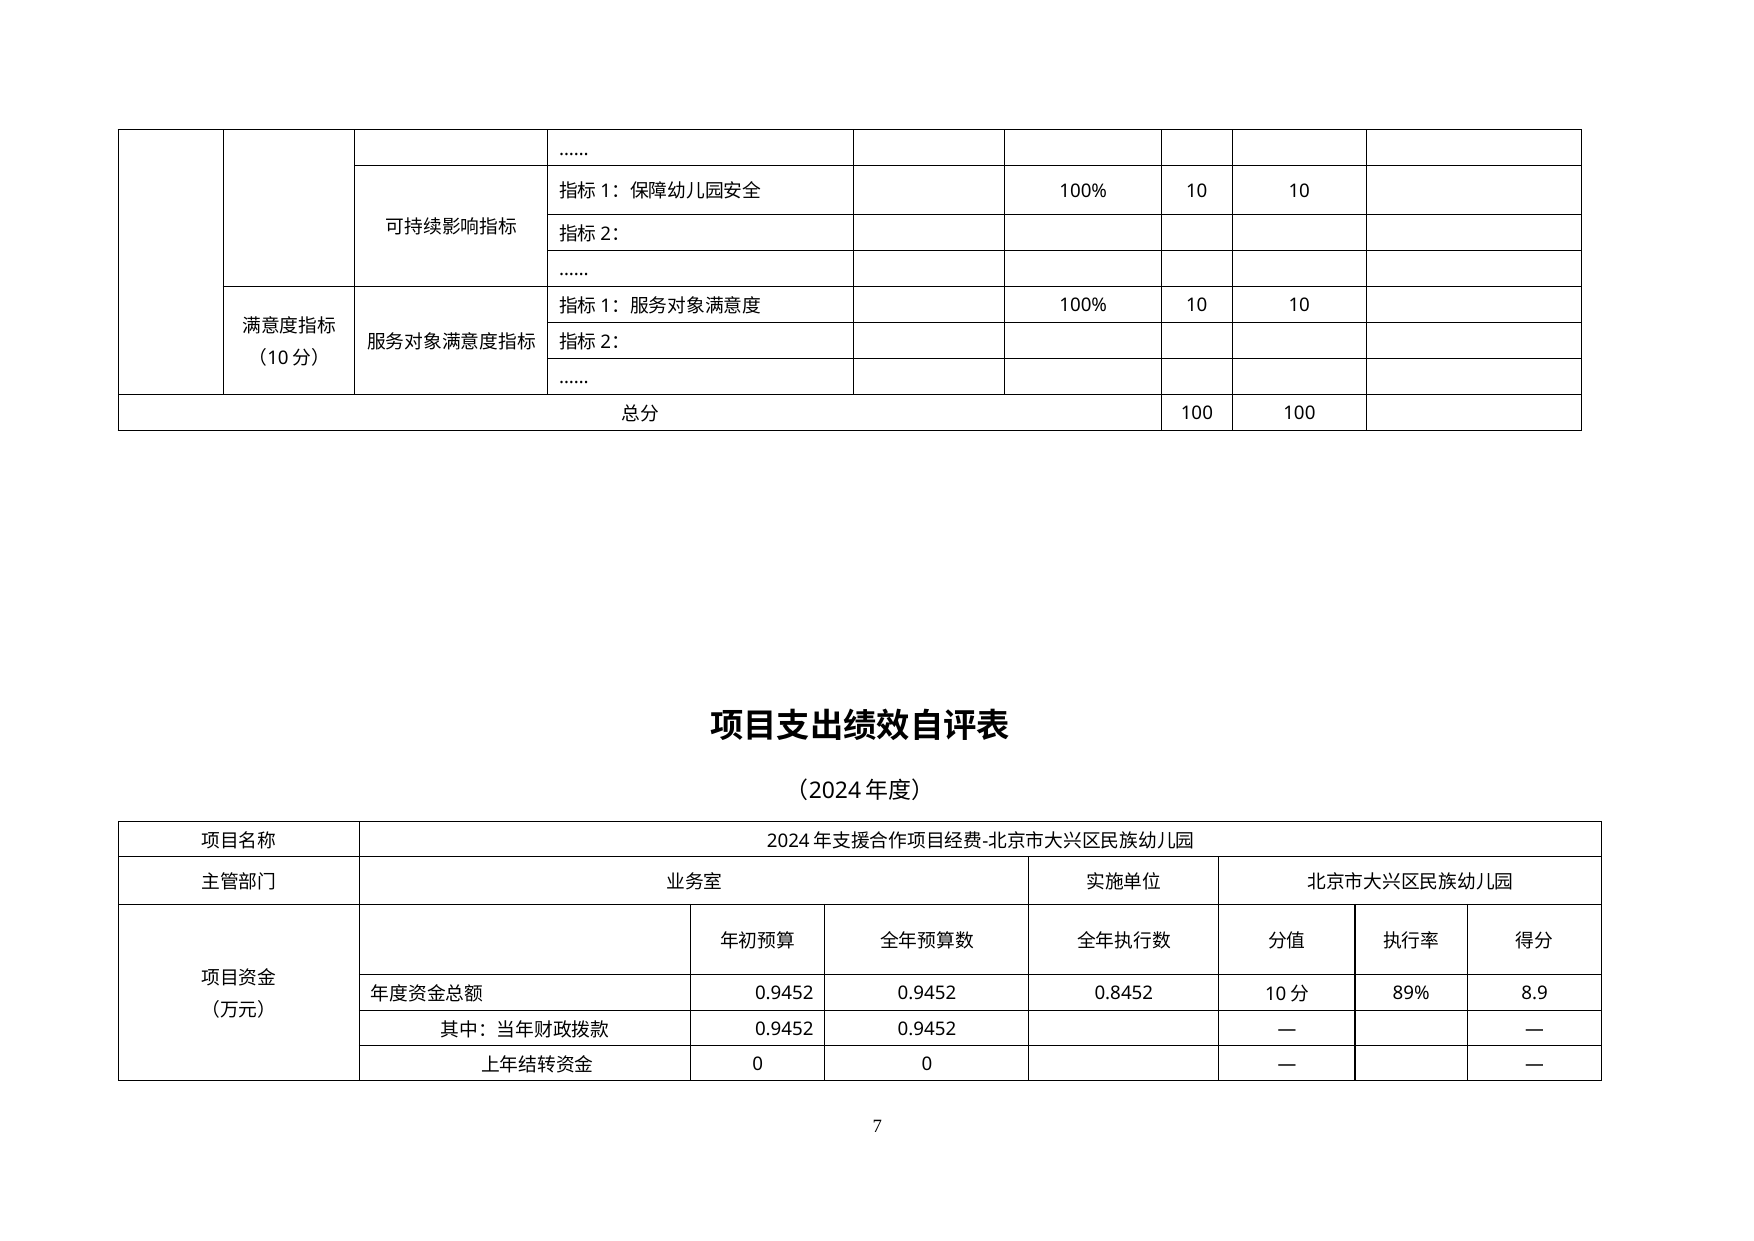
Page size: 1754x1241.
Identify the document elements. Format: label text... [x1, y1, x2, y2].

table_cell 项目名称 [119, 822, 359, 856]
table_cell [1367, 359, 1581, 394]
table_cell 实施单位 [1029, 857, 1218, 904]
table_cell [1233, 130, 1366, 165]
table_cell 项目资金 （万元） [119, 905, 359, 1080]
table_cell 分值 [1219, 905, 1354, 974]
table_cell [1233, 359, 1366, 394]
table_cell …… [548, 359, 853, 394]
table_cell [1367, 323, 1581, 358]
table_cell 0 [691, 1046, 824, 1080]
table_cell 100 [1233, 395, 1366, 430]
table_cell 0.9452 [825, 1011, 1028, 1045]
table_cell 0.9452 [691, 975, 824, 1010]
table_cell …… [548, 130, 853, 165]
table_cell — [1219, 1011, 1354, 1045]
table_cell 10分 [1219, 975, 1354, 1010]
table_cell 其中：当年财政拨款 [360, 1011, 690, 1045]
table_cell 年初预算 [691, 905, 824, 974]
table_cell 北京市大兴区民族幼儿园 [1219, 857, 1601, 904]
table_cell 指标2： [548, 323, 853, 358]
table_cell …… [548, 251, 853, 286]
table_cell [1367, 215, 1581, 249]
table_cell [854, 215, 1004, 249]
table_cell [1162, 130, 1232, 165]
table_cell 0.9452 [825, 975, 1028, 1010]
table_cell 得分 [1468, 905, 1601, 974]
table_cell [360, 905, 690, 974]
table_cell [1356, 1046, 1467, 1080]
table_cell [1005, 215, 1161, 249]
table_cell [1005, 130, 1161, 165]
table_cell — [1219, 1046, 1354, 1080]
table_cell 总分 [119, 395, 1161, 430]
table_cell 100 [1162, 395, 1232, 430]
table_cell [1005, 251, 1161, 286]
table_cell 服务对象满意度指标 [355, 287, 547, 394]
table_cell [1367, 166, 1581, 213]
table_cell [1233, 215, 1366, 249]
table_cell 满意度指标（10分） [224, 287, 354, 394]
table_cell [1005, 359, 1161, 394]
table_cell [1367, 130, 1581, 165]
table_cell [1233, 323, 1366, 358]
table_cell [854, 130, 1004, 165]
table_cell [1162, 323, 1232, 358]
table_cell [1233, 251, 1366, 286]
table_cell 8.9 [1468, 975, 1601, 1010]
table_cell 指标1：服务对象满意度 [548, 287, 853, 322]
table_cell 10 [1162, 166, 1232, 213]
table_cell [1005, 323, 1161, 358]
table_header 项目支出绩效自评表 [118, 691, 1602, 756]
table_cell 上年结转资金 [360, 1046, 690, 1080]
table_cell 年度资金总额 [360, 975, 690, 1010]
table_cell [1356, 1011, 1467, 1045]
table_cell [854, 251, 1004, 286]
table_cell [1162, 215, 1232, 249]
table_cell — [1468, 1046, 1601, 1080]
table_cell [854, 166, 1004, 213]
table_cell [854, 287, 1004, 322]
table_cell 执行率 [1356, 905, 1467, 974]
table_cell [854, 323, 1004, 358]
table_cell 0 [825, 1046, 1028, 1080]
table_cell — [1468, 1011, 1601, 1045]
table_cell 89% [1356, 975, 1467, 1010]
table_cell 10 [1233, 287, 1366, 322]
table_cell 100% [1005, 166, 1161, 213]
table_cell 2024年支援合作项目经费-北京市大兴区民族幼儿园 [360, 822, 1601, 856]
table_cell [1367, 395, 1581, 430]
table_cell 全年执行数 [1029, 905, 1218, 974]
table_cell 可持续影响指标 [355, 166, 547, 286]
table_cell [1162, 251, 1232, 286]
table_cell 0.8452 [1029, 975, 1218, 1010]
table_cell （2024年度） [118, 756, 1602, 821]
table_cell 指标1：保障幼儿园安全 [548, 166, 853, 213]
table_cell [1367, 251, 1581, 286]
table_cell [1367, 287, 1581, 322]
table_cell 10 [1162, 287, 1232, 322]
table_cell 业务室 [360, 857, 1028, 904]
table_cell 100% [1005, 287, 1161, 322]
table_cell [1162, 359, 1232, 394]
table_cell 全年预算数 [825, 905, 1028, 974]
table_cell [1029, 1011, 1218, 1045]
table_cell 0.9452 [691, 1011, 824, 1045]
table_cell 10 [1233, 166, 1366, 213]
table_cell 主管部门 [119, 857, 359, 904]
table_cell [1029, 1046, 1218, 1080]
table_cell 指标2： [548, 215, 853, 249]
table_cell [854, 359, 1004, 394]
